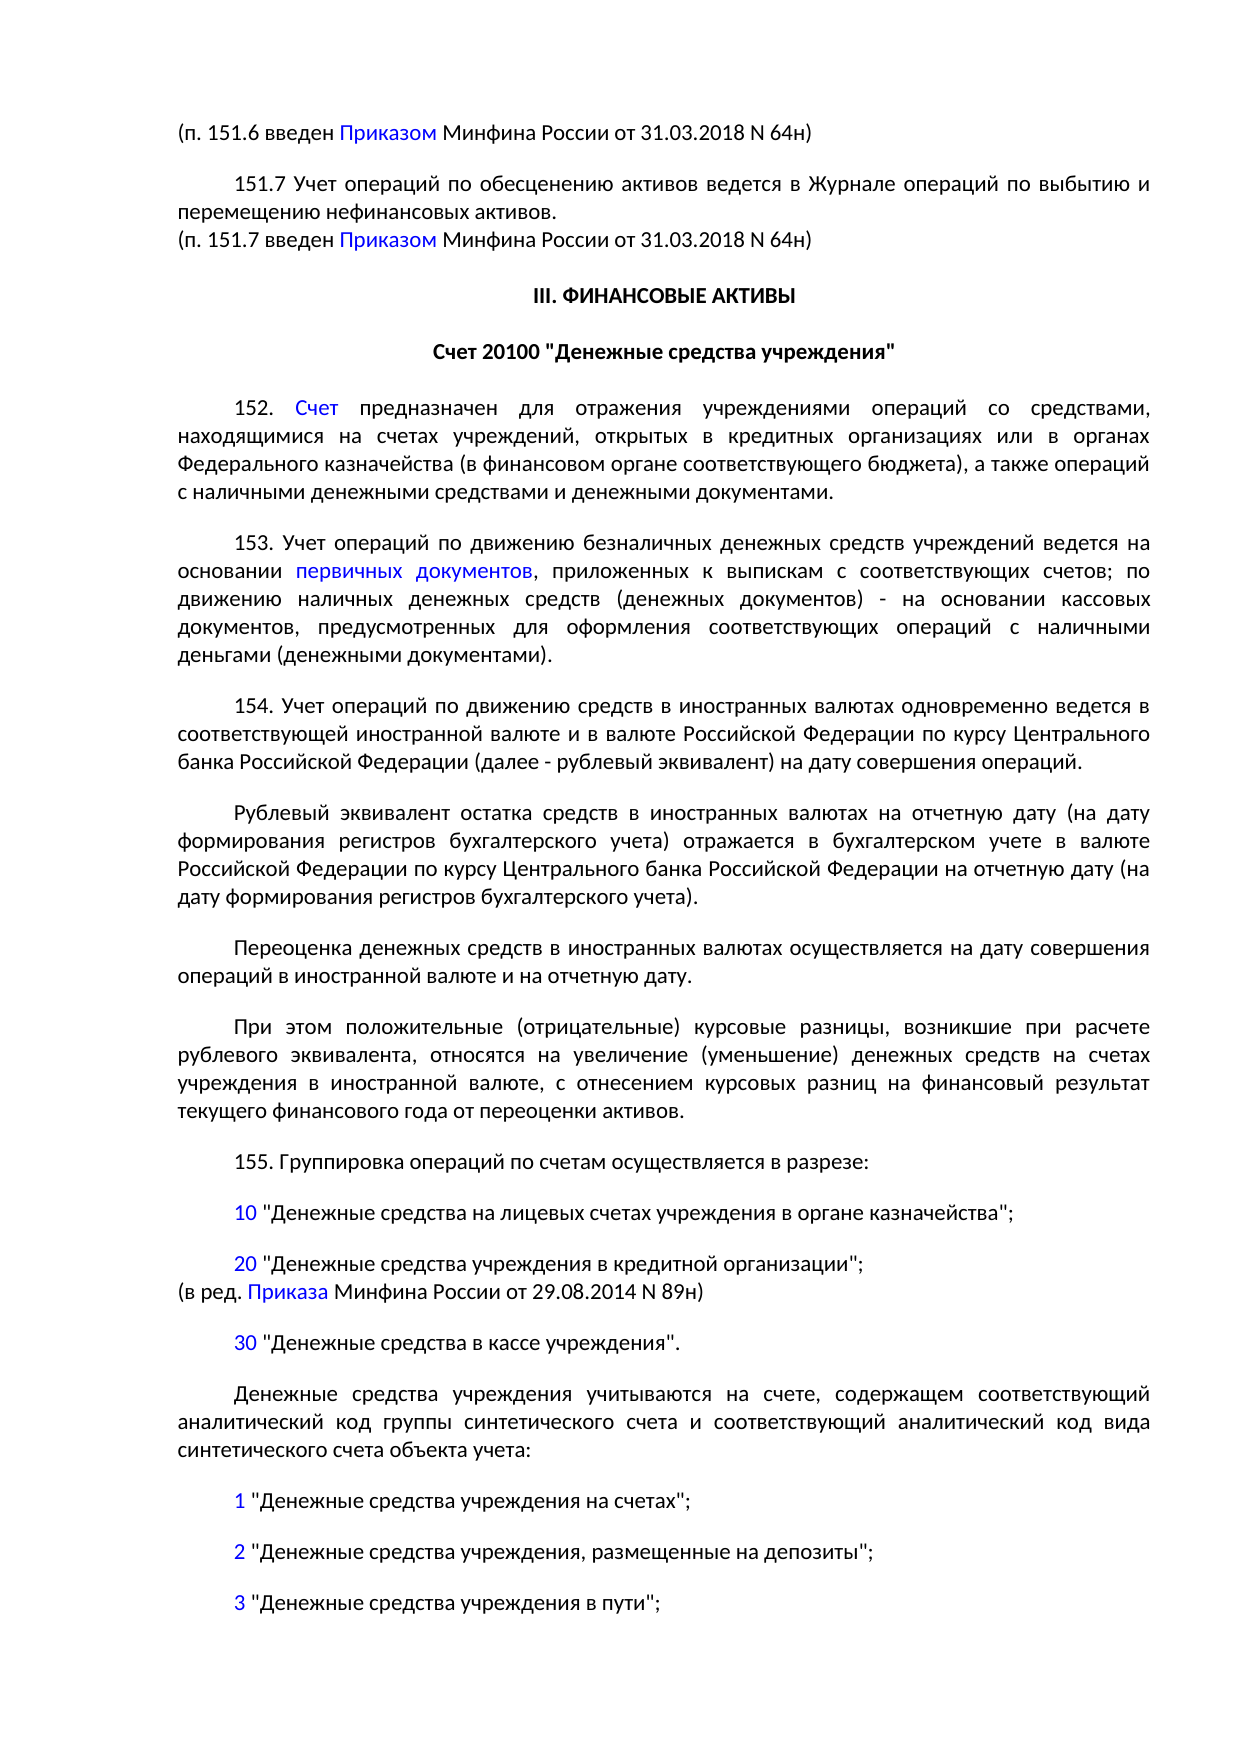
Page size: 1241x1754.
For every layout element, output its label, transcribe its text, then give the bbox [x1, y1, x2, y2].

text (в ред. Приказа Минфина России от 29.08.2014 N 89н) [177, 1277, 1152, 1305]
text Переоценка денежных средств в иностранных валютах осуществляется на дату совершения операций в иностранной валюте и на отчетную дату. [177, 933, 1152, 989]
text (п. 151.7 введен Приказом Минфина России от 31.03.2018 N 64н) [177, 225, 1152, 253]
text 152. Счет предназначен для отражения учреждениями операций со средствами, находящимися на счетах учреждений, открытых в кредитных организациях или в органах Федерального казначейства (в финансовом органе соответствующего бюджета), а также операций с наличными денежными средствами и денежными документами. [177, 393, 1152, 505]
text 1 "Денежные средства учреждения на счетах"; [177, 1486, 1152, 1514]
text При этом положительные (отрицательные) курсовые разницы, возникшие при расчете рублевого эквивалента, относятся на увеличение (уменьшение) денежных средств на счетах учреждения в иностранной валюте, с отнесением курсовых разниц на финансовый результат текущего финансового года от переоценки активов. [177, 1012, 1152, 1124]
text 20 "Денежные средства учреждения в кредитной организации"; [177, 1249, 1152, 1277]
text 151.7 Учет операций по обесценению активов ведется в Журнале операций по выбытию и перемещению нефинансовых активов. [177, 169, 1152, 225]
text 155. Группировка операций по счетам осуществляется в разрезе: [177, 1147, 1152, 1175]
text Рублевый эквивалент остатка средств в иностранных валютах на отчетную дату (на дату формирования регистров бухгалтерского учета) отражается в бухгалтерском учете в валюте Российской Федерации по курсу Центрального банка Российской Федерации на отчетную дату (на дату формирования регистров бухгалтерского учета). [177, 798, 1152, 910]
title Счет 20100 "Денежные средства учреждения" [177, 337, 1152, 365]
text 2 "Денежные средства учреждения, размещенные на депозиты"; [177, 1537, 1152, 1565]
text 154. Учет операций по движению средств в иностранных валютах одновременно ведется в соответствующей иностранной валюте и в валюте Российской Федерации по курсу Центрального банка Российской Федерации (далее - рублевый эквивалент) на дату совершения операций. [177, 691, 1152, 775]
text Денежные средства учреждения учитываются на счете, содержащем соответствующий аналитический код группы синтетического счета и соответствующий аналитический код вида синтетического счета объекта учета: [177, 1379, 1152, 1463]
text 30 "Денежные средства в кассе учреждения". [177, 1328, 1152, 1356]
text 3 "Денежные средства учреждения в пути"; [177, 1588, 1152, 1616]
text (п. 151.6 введен Приказом Минфина России от 31.03.2018 N 64н) [177, 118, 1152, 146]
text 10 "Денежные средства на лицевых счетах учреждения в органе казначейства"; [177, 1198, 1152, 1226]
title III. ФИНАНСОВЫЕ АКТИВЫ [177, 281, 1152, 309]
text 153. Учет операций по движению безналичных денежных средств учреждений ведется на основании первичных документов, приложенных к выпискам с соответствующих счетов; по движению наличных денежных средств (денежных документов) - на основании кассовых документов, предусмотренных для оформления соответствующих операций с наличными деньгами (денежными документами). [177, 528, 1152, 668]
